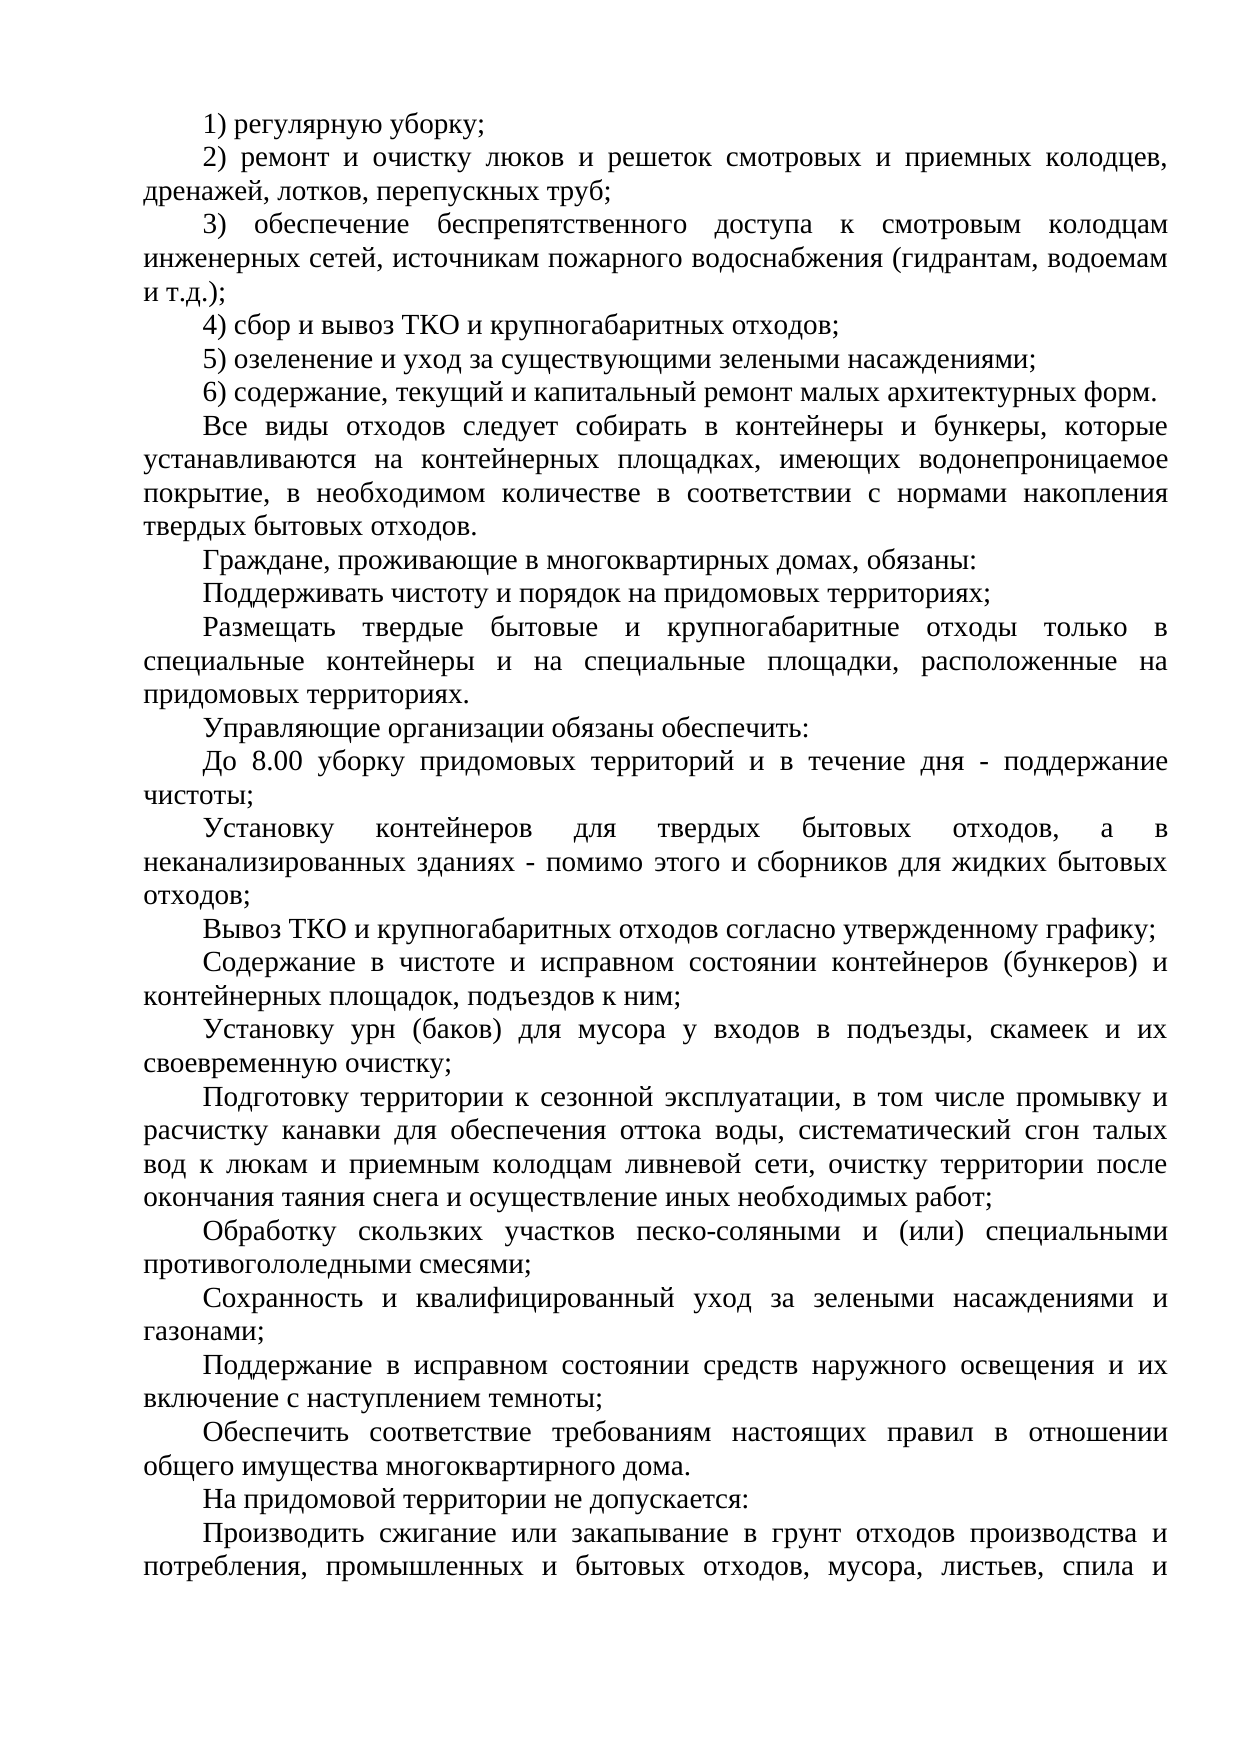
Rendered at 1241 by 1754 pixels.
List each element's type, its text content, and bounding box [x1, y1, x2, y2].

text Поддерживать чистоту и порядок на придомовых территориях; [143, 576, 1169, 609]
text На придомовой территории не допускается: [143, 1481, 1169, 1515]
text Установку контейнеров для твердых бытовых отходов, а в неканализированных зданиях - помимо этого и сборников для жидких бытовых отходов; [143, 810, 1169, 911]
text Размещать твердые бытовые и крупногабаритные отходы только в специальные контейнеры и на специальные площадки, расположенные на придомовых территориях. [143, 609, 1169, 710]
text Обработку скользких участков песко-соляными и (или) специальными противогололедными смесями; [143, 1213, 1169, 1280]
text Все виды отходов следует собирать в контейнеры и бункеры, которые устанавливаются на контейнерных площадках, имеющих водонепроницаемое покрытие, в необходимом количестве в соответствии с нормами накопления твердых бытовых отходов. [143, 408, 1169, 542]
text 5) озеленение и уход за существующими зелеными насаждениями; [143, 341, 1169, 374]
text Управляющие организации обязаны обеспечить: [143, 710, 1169, 743]
text Подготовку территории к сезонной эксплуатации, в том числе промывку и расчистку канавки для обеспечения оттока воды, систематический сгон талых вод к люкам и приемным колодцам ливневой сети, очистку территории после окончания таяния снега и осуществление иных необходимых работ; [143, 1079, 1169, 1213]
text Обеспечить соответствие требованиям настоящих правил в отношении общего имущества многоквартирного дома. [143, 1414, 1169, 1481]
text Граждане, проживающие в многоквартирных домах, обязаны: [143, 542, 1169, 576]
text Вывоз ТКО и крупногабаритных отходов согласно утвержденному графику; [143, 911, 1169, 944]
text Содержание в чистоте и исправном состоянии контейнеров (бункеров) и контейнерных площадок, подъездов к ним; [143, 944, 1169, 1012]
text 4) сбор и вывоз ТКО и крупногабаритных отходов; [143, 307, 1169, 341]
text 6) содержание, текущий и капитальный ремонт малых архитектурных форм. [143, 374, 1169, 408]
text 2) ремонт и очистку люков и решеток смотровых и приемных колодцев, дренажей, лотков, перепускных труб; [143, 139, 1169, 207]
text До 8.00 уборку придомовых территорий и в течение дня - поддержание чистоты; [143, 743, 1169, 810]
text 3) обеспечение беспрепятственного доступа к смотровым колодцам инженерных сетей, источникам пожарного водоснабжения (гидрантам, водоемам и т.д.); [143, 207, 1169, 307]
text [143, 1515, 1169, 1582]
text Поддержание в исправном состоянии средств наружного освещения и их включение с наступлением темноты; [143, 1347, 1169, 1414]
text Сохранность и квалифицированный уход за зелеными насаждениями и газонами; [143, 1280, 1169, 1347]
text 1) регулярную уборку; [143, 106, 1169, 139]
text Установку урн (баков) для мусора у входов в подъезды, скамеек и их своевременную очистку; [143, 1012, 1169, 1079]
